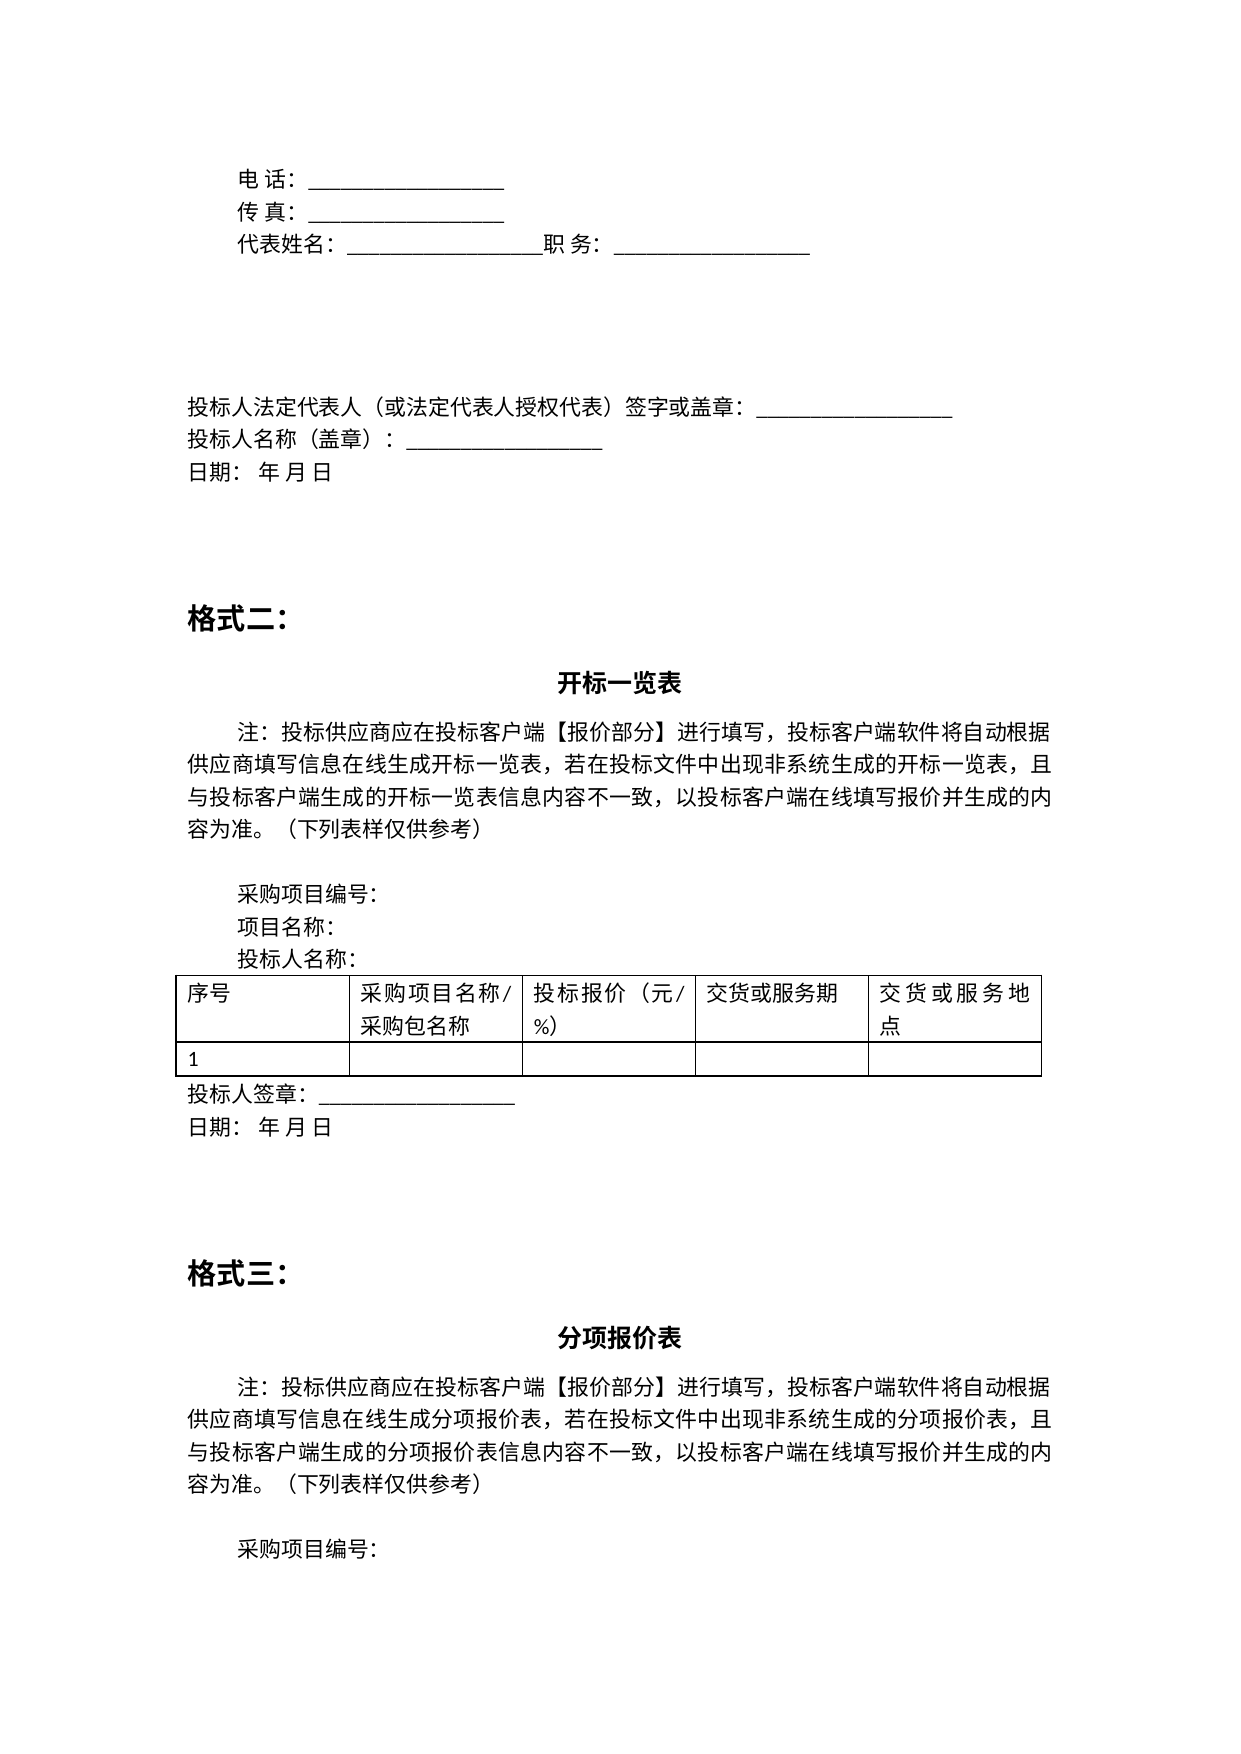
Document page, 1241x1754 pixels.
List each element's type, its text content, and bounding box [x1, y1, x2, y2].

text 日期： 年 月 日 [187, 454, 1053, 487]
text 投标人名称： [187, 942, 1053, 974]
text 电 话：__________________ [187, 162, 1053, 194]
text 日期： 年 月 日 [187, 1109, 1053, 1142]
text 投标人名称（盖章）：__________________ [187, 422, 1053, 454]
table_cell [696, 1043, 868, 1075]
table_header 采购项目名称/采购包名称 [350, 976, 522, 1041]
table_header 交货或服务期 [696, 976, 868, 1041]
text 传 真：__________________ [187, 194, 1053, 227]
text 分项报价表 [187, 1304, 1053, 1369]
text 投标人签章：__________________ [187, 1077, 1053, 1109]
text 格式三： [187, 1239, 1053, 1304]
table_cell [350, 1043, 522, 1075]
text 投标人法定代表人（或法定代表人授权代表）签字或盖章：__________________ [187, 389, 1053, 422]
text 格式二： [187, 584, 1053, 649]
text 代表姓名：__________________职 务：__________________ [187, 227, 1053, 259]
text 项目名称： [187, 909, 1053, 942]
text 采购项目编号： [187, 877, 1053, 909]
table_header 交货或服务地点 [869, 976, 1041, 1041]
table_header 序号 [177, 976, 349, 1041]
table_cell 1 [177, 1043, 349, 1075]
table_header 投标报价（元/%） [523, 976, 695, 1041]
text 注：投标供应商应在投标客户端【报价部分】进行填写，投标客户端软件将自动根据供应商填写信息在线生成开标一览表，若在投标文件中出现非系统生成的开标一览表，且与投标客户端生成的开标一览表信息内容不一致，以投标客户端在线填写报价并生成的内容为准。（下列表样仅供参考） [187, 714, 1053, 877]
table_cell [869, 1043, 1041, 1075]
text 注：投标供应商应在投标客户端【报价部分】进行填写，投标客户端软件将自动根据供应商填写信息在线生成分项报价表，若在投标文件中出现非系统生成的分项报价表，且与投标客户端生成的分项报价表信息内容不一致，以投标客户端在线填写报价并生成的内容为准。（下列表样仅供参考） [187, 1369, 1053, 1532]
text 开标一览表 [187, 649, 1053, 714]
table_cell [523, 1043, 695, 1075]
text 采购项目编号： [187, 1532, 1053, 1564]
